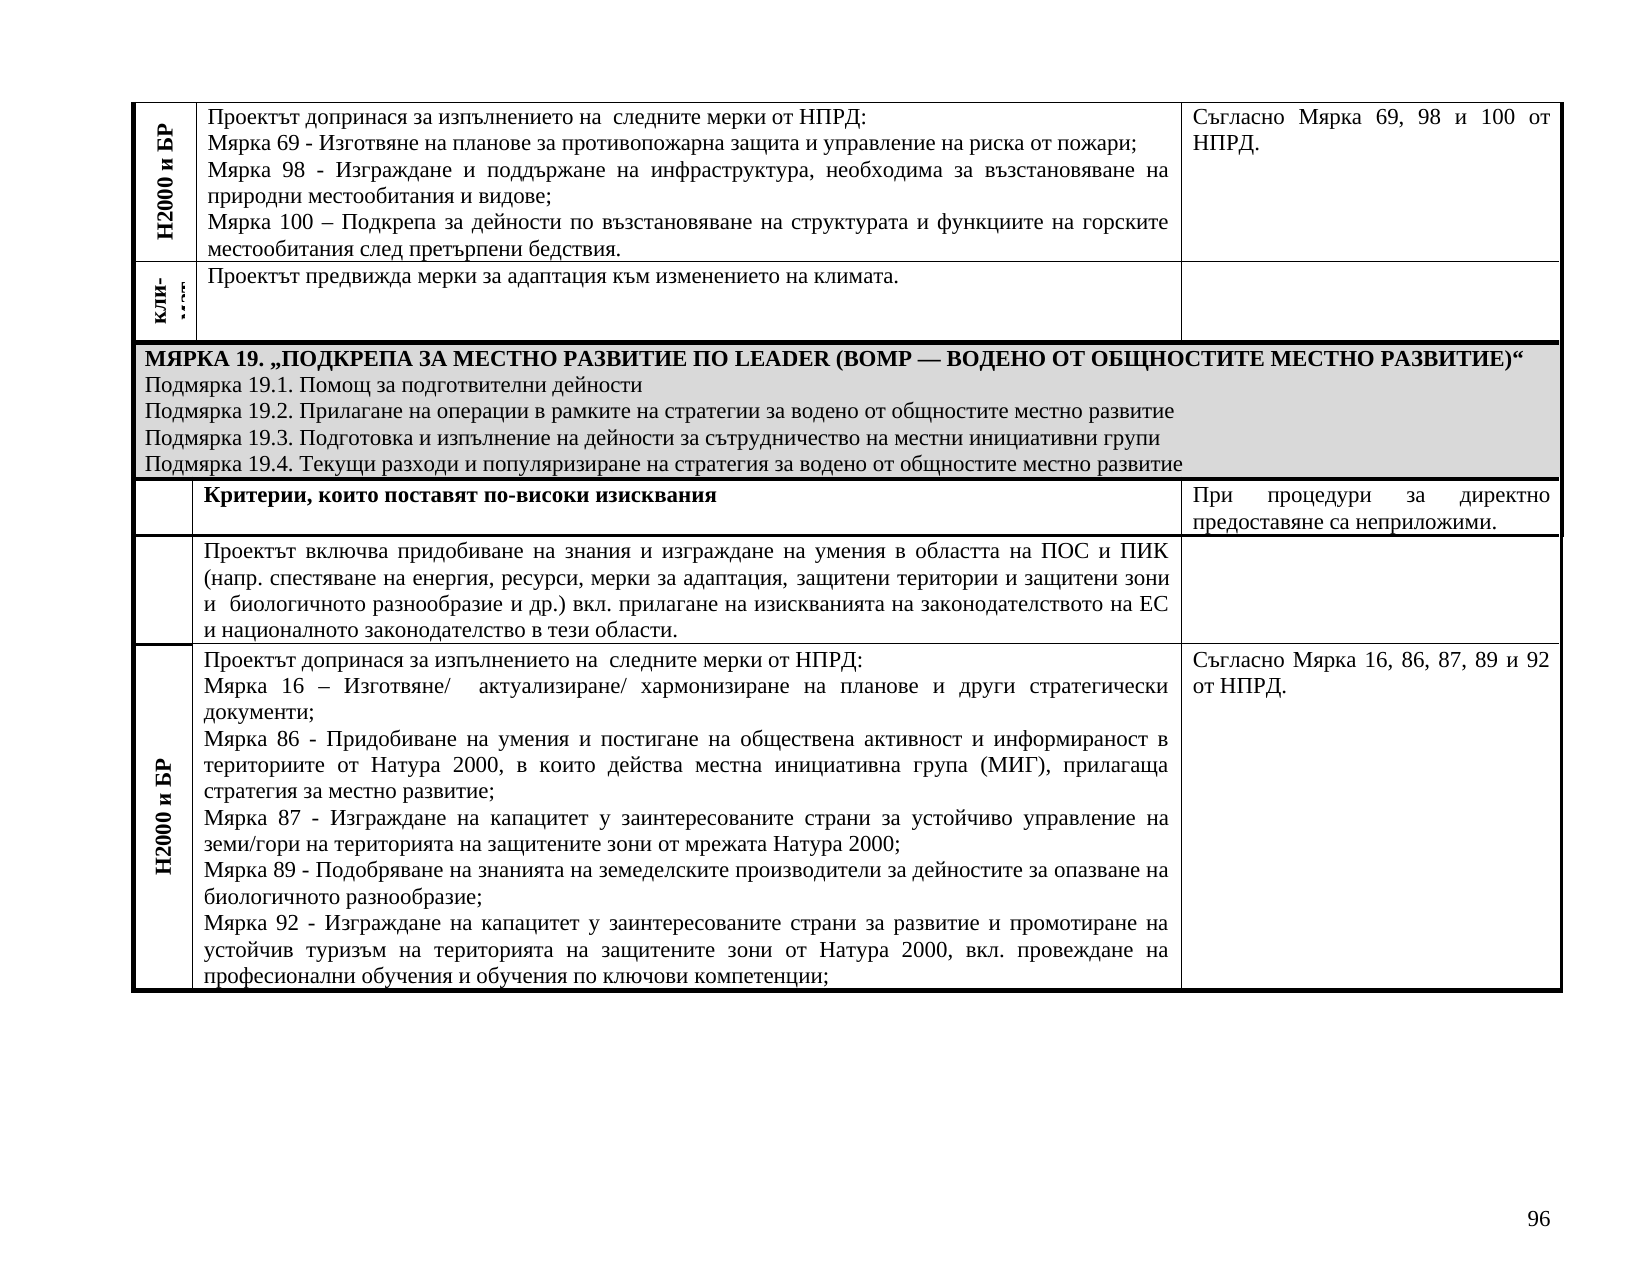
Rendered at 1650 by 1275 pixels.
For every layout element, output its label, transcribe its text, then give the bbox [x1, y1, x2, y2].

table_cell [136, 481, 192, 534]
table_cell Проектът включва придобиване на знания и изграждане на умения в областта на ПОС и ПИК (напр. спестяване на енергия, ресурси, мерки за адаптация, защитени територии и защитени зони и биологичното разнообразие и др.) вкл. прилагане на изискванията на законодателството на ЕС и националното законодателство в тези области. [193, 537, 1181, 643]
table_cell [1182, 534, 1560, 643]
table_cell При процедури за директно предоставяне са неприложими. [1182, 477, 1560, 534]
table_cell [136, 537, 192, 643]
table_cell Проектът предвижда мерки за адаптация към изменението на климата. [197, 262, 1181, 340]
table_cell Н2000 и БР [136, 646, 192, 988]
table_cell Съгласно Мярка 69, 98 и 100 от НПРД. [1182, 103, 1560, 261]
table_cell Критерии, които поставят по-високи изисквания [193, 481, 1181, 534]
table_cell кли- мат [136, 262, 196, 340]
table_cell МЯРКА 19. „ПОДКРЕПА ЗА МЕСТНО РАЗВИТИЕ ПО LEADER (ВОМР — ВОДЕНО ОТ ОБЩНОСТИТЕ МЕСТНО РАЗВИТИЕ)“ Подмярка 19.1. Помощ за подготвителни дейности Подмярка 19.2. Прилагане на операции в рамките на стратегии за водено от общностите местно развитие Подмярка 19.3. Подготовка и изпълнение на дейности за сътрудничество на местни инициативни групи Подмярка 19.4. Текущи разходи и популяризиране на стратегия за водено от общностите местно развитие [136, 340, 1560, 477]
table_cell Съгласно Мярка 16, 86, 87, 89 и 92 от НПРД. [1182, 643, 1560, 988]
table_cell Н2000 и БР [136, 103, 196, 261]
table_cell Проектът допринася за изпълнението на следните мерки от НПРД: Мярка 16 – Изготвяне/ актуализиране/ хармонизиране на планове и други стратегически документи; Мярка 86 - Придобиване на умения и постигане на обществена активност и информираност в териториите от Натура 2000, в които действа местна инициативна група (МИГ), прилагаща стратегия за местно развитие; Мярка 87 - Изграждане на капацитет у заинтересованите страни за устойчиво управление на земи/гори на територията на защитените зони от мрежата Натура 2000; Мярка 89 - Подобряване на знанията на земеделските производители за дейностите за опазване на биологичното разнообразие; Мярка 92 - Изграждане на капацитет у заинтересованите страни за развитие и промотиране на устойчив туризъм на територията на защитените зони от Натура 2000, вкл. провеждане на професионални обучения и обучения по ключови компетенции; [193, 644, 1181, 988]
table_cell [1182, 261, 1560, 340]
table_cell Проектът допринася за изпълнението на следните мерки от НПРД: Мярка 69 - Изготвяне на планове за противопожарна защита и управление на риска от пожари; Мярка 98 - Изграждане и поддържане на инфраструктура, необходима за възстановяване на природни местообитания и видове; Мярка 100 – Подкрепа за дейности по възстановяване на структурата и функциите на горските местообитания след претърпени бедствия. [197, 103, 1181, 261]
